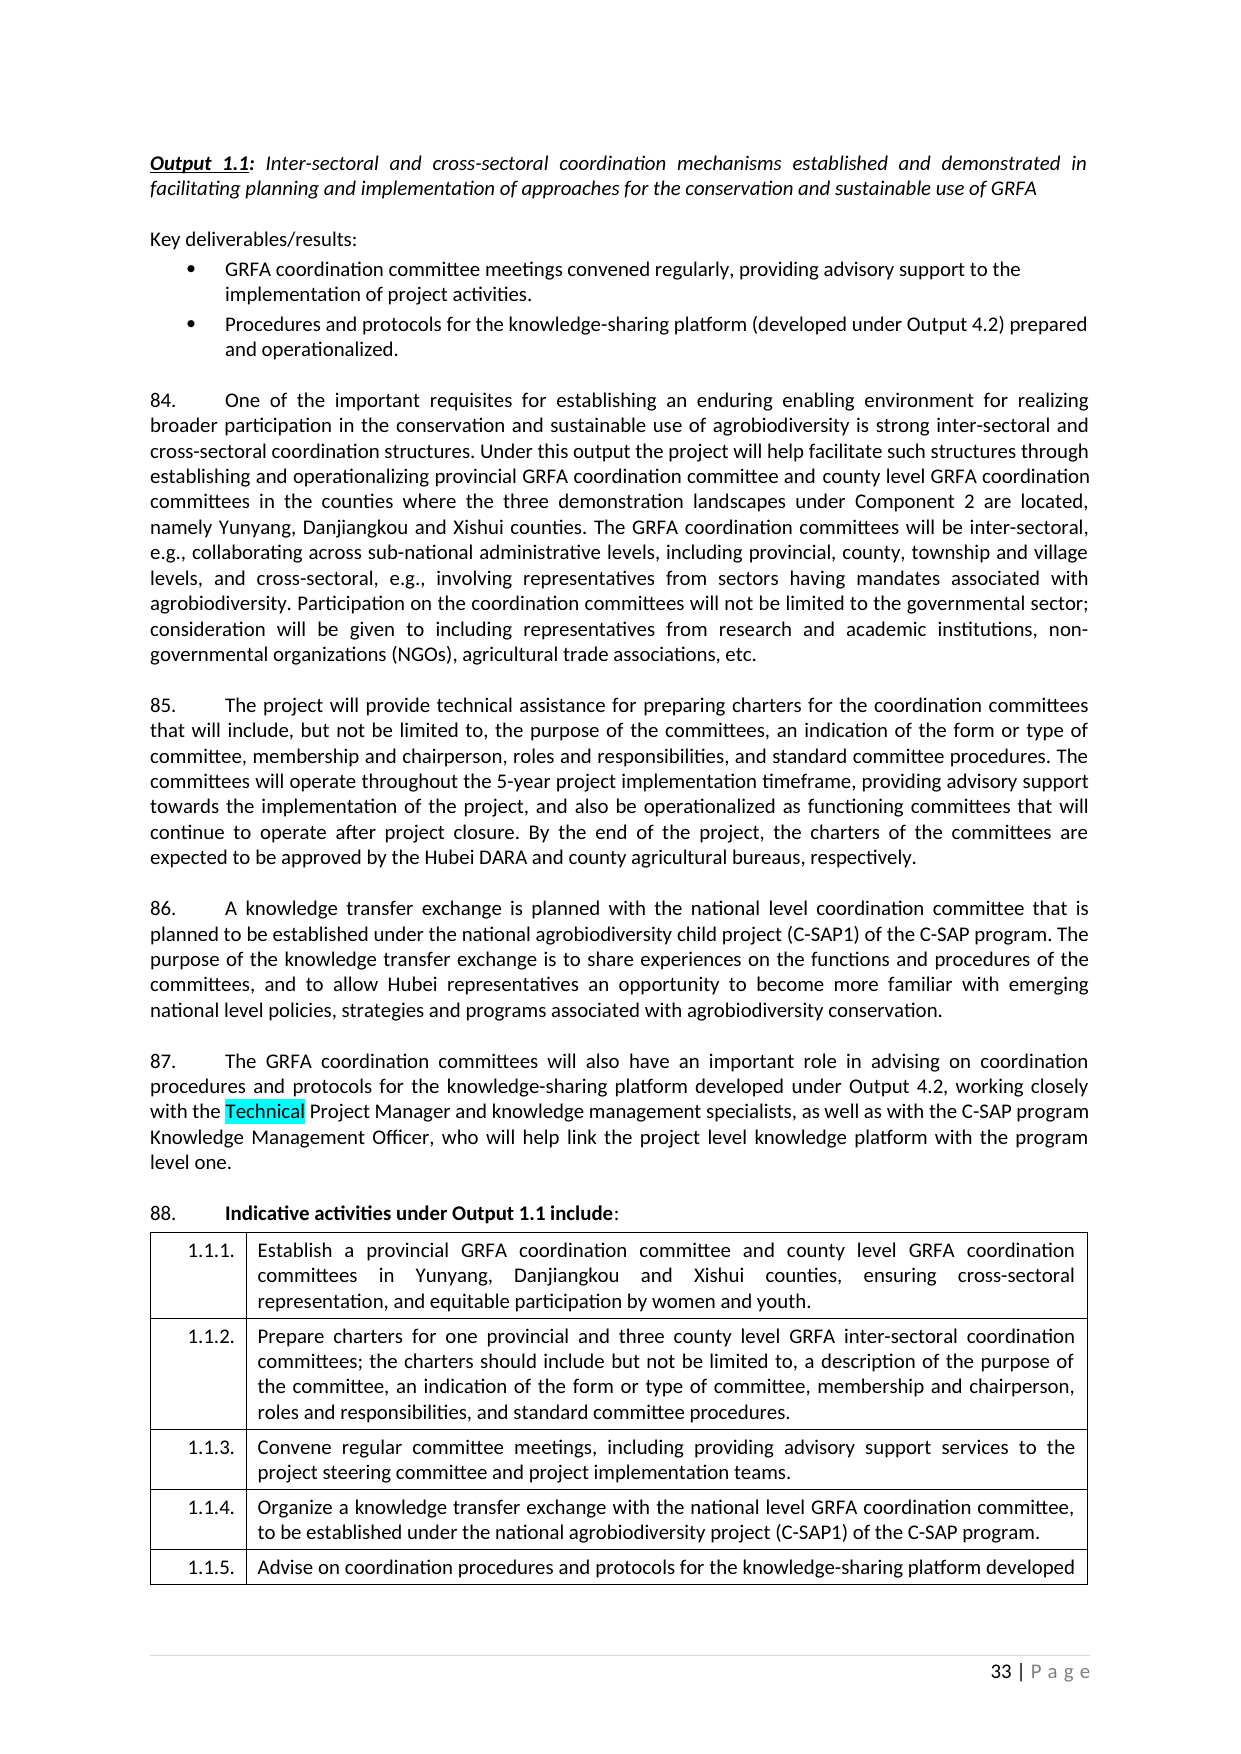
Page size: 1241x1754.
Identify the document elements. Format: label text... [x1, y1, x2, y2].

table_cell Organize a knowledge transfer exchange with the national level GRFA coordination committee, to be established under the national agrobiodiversity project (C-SAP1) of the C-SAP program. [247, 1490, 1087, 1549]
table_header 1.1.1. [151, 1233, 246, 1318]
list The project will provide technical assistance for preparing charters for the coordination committees that will include, but not be limited to, the purpose of the committees, an indication of the form or type of committee, membership and chairperson, roles and responsibilities, and standard committee procedures. The committees will operate throughout the 5-year project implementation timeframe, providing advisory support towards the implementation of the project, and also be operationalized as functioning committees that will continue to operate after project closure. By the end of the project, the charters of the committees are expected to be approved by the Hubei DARA and county agricultural bureaus, respectively. [150, 692, 1090, 870]
table_cell 1.1.5. [151, 1550, 246, 1584]
list Indicative activities under Output 1.1 include: [150, 1200, 1090, 1226]
table_cell 1.1.4. [151, 1490, 246, 1549]
list Procedures and protocols for the knowledge-sharing platform (developed under Output 4.2) prepared and operationalized. [187, 311, 1090, 362]
list One of the important requisites for establishing an enduring enabling environment for realizing broader participation in the conservation and sustainable use of agrobiodiversity is strong inter-sectoral and cross-sectoral coordination structures. Under this output the project will help facilitate such structures through establishing and operationalizing provincial GRFA coordination committee and county level GRFA coordination committees in the counties where the three demonstration landscapes under Component 2 are located, namely Yunyang, Danjiangkou and Xishui counties. The GRFA coordination committees will be inter-sectoral, e.g., collaborating across sub-national administrative levels, including provincial, county, township and village levels, and cross-sectoral, e.g., involving representatives from sectors having mandates associated with agrobiodiversity. Participation on the coordination committees will not be limited to the governmental sector; consideration will be given to including representatives from research and academic institutions, non-governmental organizations (NGOs), agricultural trade associations, etc. [150, 387, 1090, 667]
list The GRFA coordination committees will also have an important role in advising on coordination procedures and protocols for the knowledge-sharing platform developed under Output 4.2, working closely with the Technical Project Manager and knowledge management specialists, as well as with the C-SAP program Knowledge Management Officer, who will help link the project level knowledge platform with the program level one. [150, 1048, 1090, 1175]
list A knowledge transfer exchange is planned with the national level coordination committee that is planned to be established under the national agrobiodiversity child project (C-SAP1) of the C-SAP program. The purpose of the knowledge transfer exchange is to share experiences on the functions and procedures of the committees, and to allow Hubei representatives an opportunity to become more familiar with emerging national level policies, strategies and programs associated with agrobiodiversity conservation. [150, 895, 1090, 1022]
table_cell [247, 1550, 1087, 1584]
table_cell Convene regular committee meetings, including providing advisory support services to the project steering committee and project implementation teams. [247, 1430, 1087, 1489]
text Output 1.1: Inter-sectoral and cross-sectoral coordination mechanisms established and demonstrated in facilitating planning and implementation of approaches for the conservation and sustainable use of GRFA [150, 150, 1090, 201]
text Key deliverables/results: [150, 226, 1090, 252]
table_header Establish a provincial GRFA coordination committee and county level GRFA coordination committees in Yunyang, Danjiangkou and Xishui counties, ensuring cross-sectoral representation, and equitable participation by women and youth. [247, 1233, 1087, 1318]
table_cell Prepare charters for one provincial and three county level GRFA inter-sectoral coordination committees; the charters should include but not be limited to, a description of the purpose of the committee, an indication of the form or type of committee, membership and chairperson, roles and responsibilities, and standard committee procedures. [247, 1319, 1087, 1429]
table_cell 1.1.3. [151, 1430, 246, 1489]
list GRFA coordination committee meetings convened regularly, providing advisory support to the implementation of project activities. [187, 256, 1090, 307]
table_cell 1.1.2. [151, 1319, 246, 1429]
